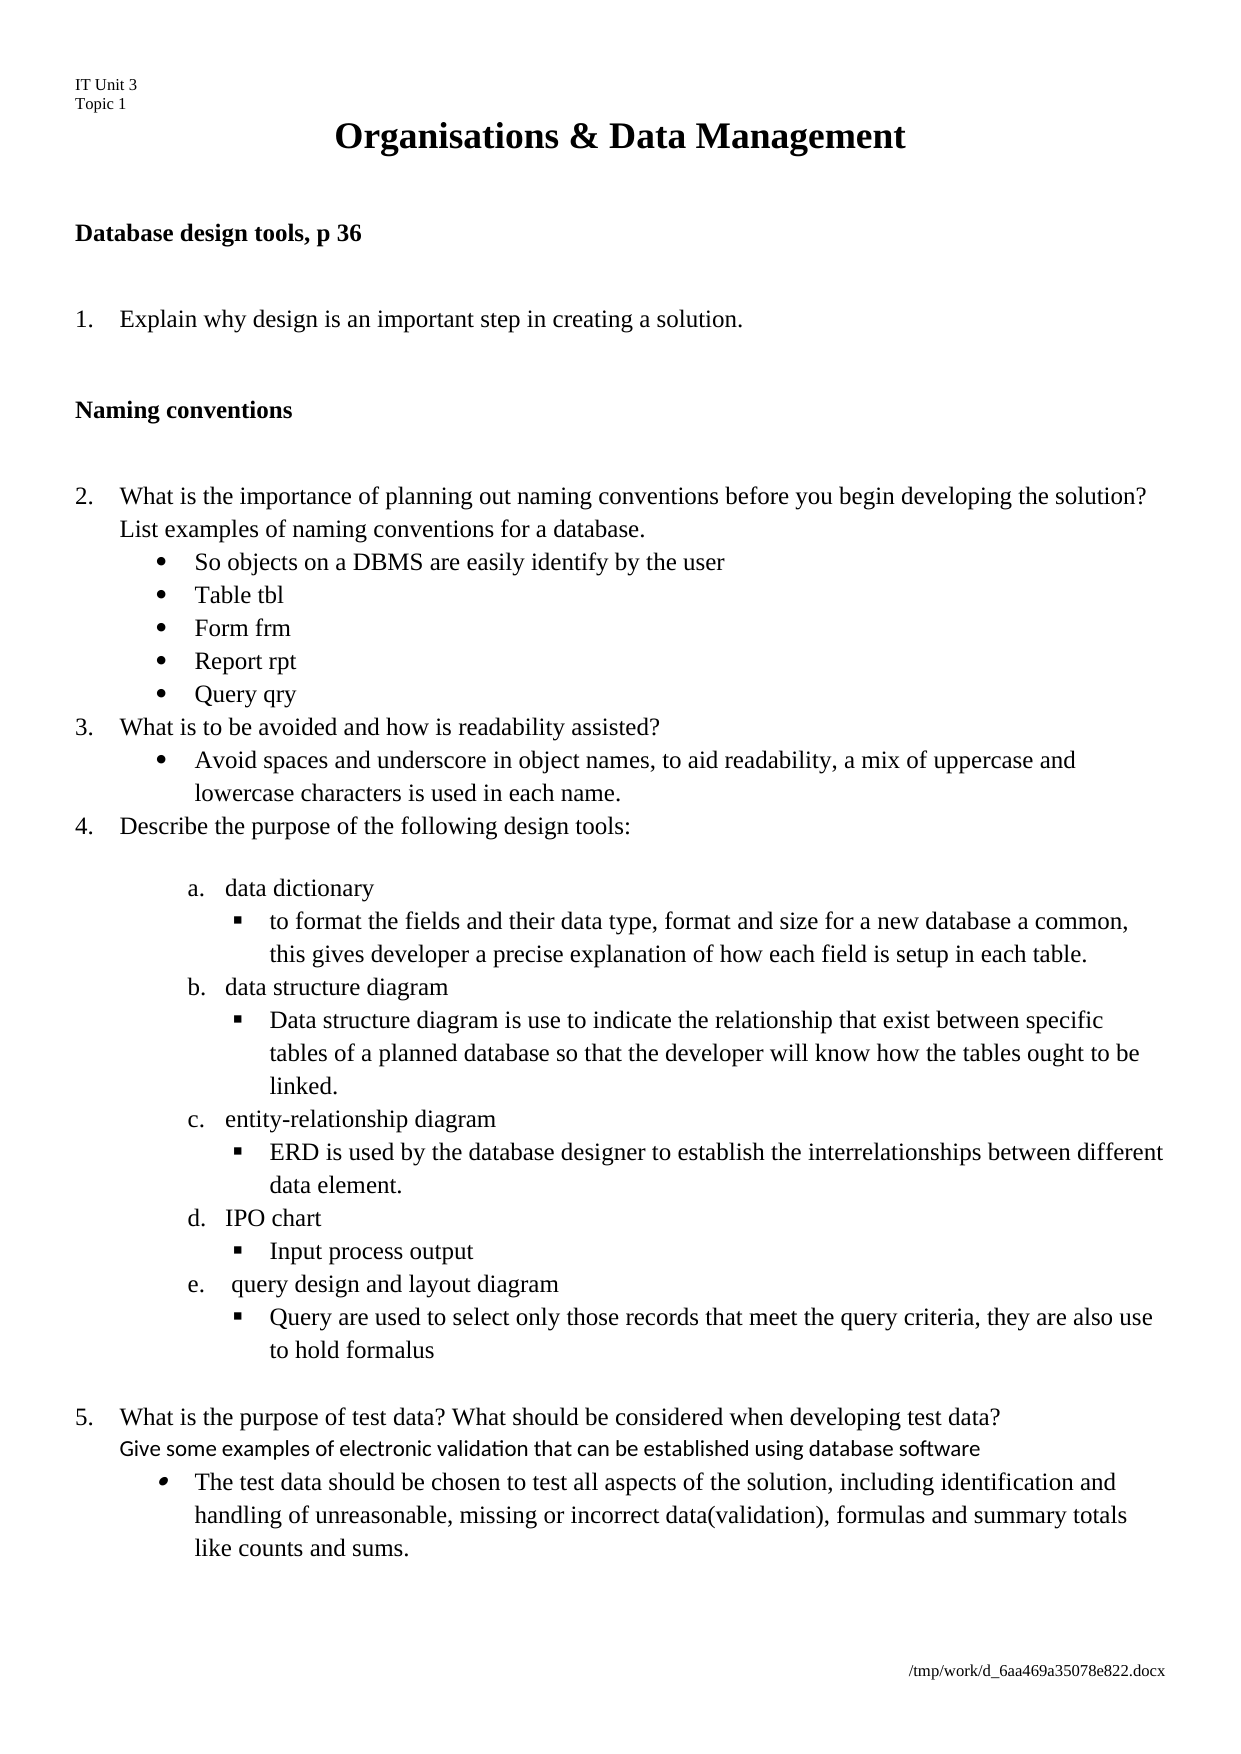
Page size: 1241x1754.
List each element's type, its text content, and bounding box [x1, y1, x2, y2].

list Input process output [232, 1236, 1165, 1265]
list data structure diagram [187, 972, 1165, 1001]
list So objects on a DBMS are easily identify by the user [157, 547, 1165, 576]
list What is to be avoided and how is readability assisted? [75, 712, 1165, 741]
list query design and layout diagram [187, 1269, 1165, 1298]
list Explain why design is an important step in creating a solution. [75, 304, 1165, 333]
subtitle Organisations & Data Management [75, 113, 1165, 156]
list data dictionary [187, 873, 1165, 902]
list Form frm [157, 613, 1165, 642]
text Topic 1 [75, 94, 1165, 113]
list The test data should be chosen to test all aspects of the solution, including identification and handling of unreasonable, missing or incorrect data(validation), formulas and summary totals like counts and sums. [157, 1467, 1165, 1562]
list Describe the purpose of the following design tools: [75, 811, 1165, 840]
list What is the purpose of test data? What should be considered when developing test data? [75, 1402, 1165, 1430]
list IPO chart [187, 1203, 1165, 1232]
list Table tbl [157, 580, 1165, 609]
text Naming conventions [75, 395, 1165, 424]
list ERD is used by the database designer to establish the interrelationships between different data element. [232, 1137, 1165, 1199]
text IT Unit 3 [75, 75, 1165, 94]
list Give some examples of electronic validation that can be established using database software [119, 1434, 1165, 1463]
list Report rpt [157, 646, 1165, 675]
list Data structure diagram is use to indicate the relationship that exist between specific tables of a planned database so that the developer will know how the tables ought to be linked. [232, 1005, 1165, 1100]
list entity-relationship diagram [187, 1104, 1165, 1133]
text Database design tools, p 36 [75, 218, 1165, 247]
list Avoid spaces and underscore in object names, to aid readability, a mix of uppercase and lowercase characters is used in each name. [157, 745, 1165, 807]
list to format the fields and their data type, format and size for a new database a common, this gives developer a precise explanation of how each field is setup in each table. [232, 906, 1165, 968]
list Query are used to select only those records that meet the query criteria, they are also use to hold formalus [232, 1302, 1165, 1364]
list Query qry [157, 679, 1165, 708]
list What is the importance of planning out naming conventions before you begin developing the solution? List examples of naming conventions for a database. [75, 481, 1165, 543]
